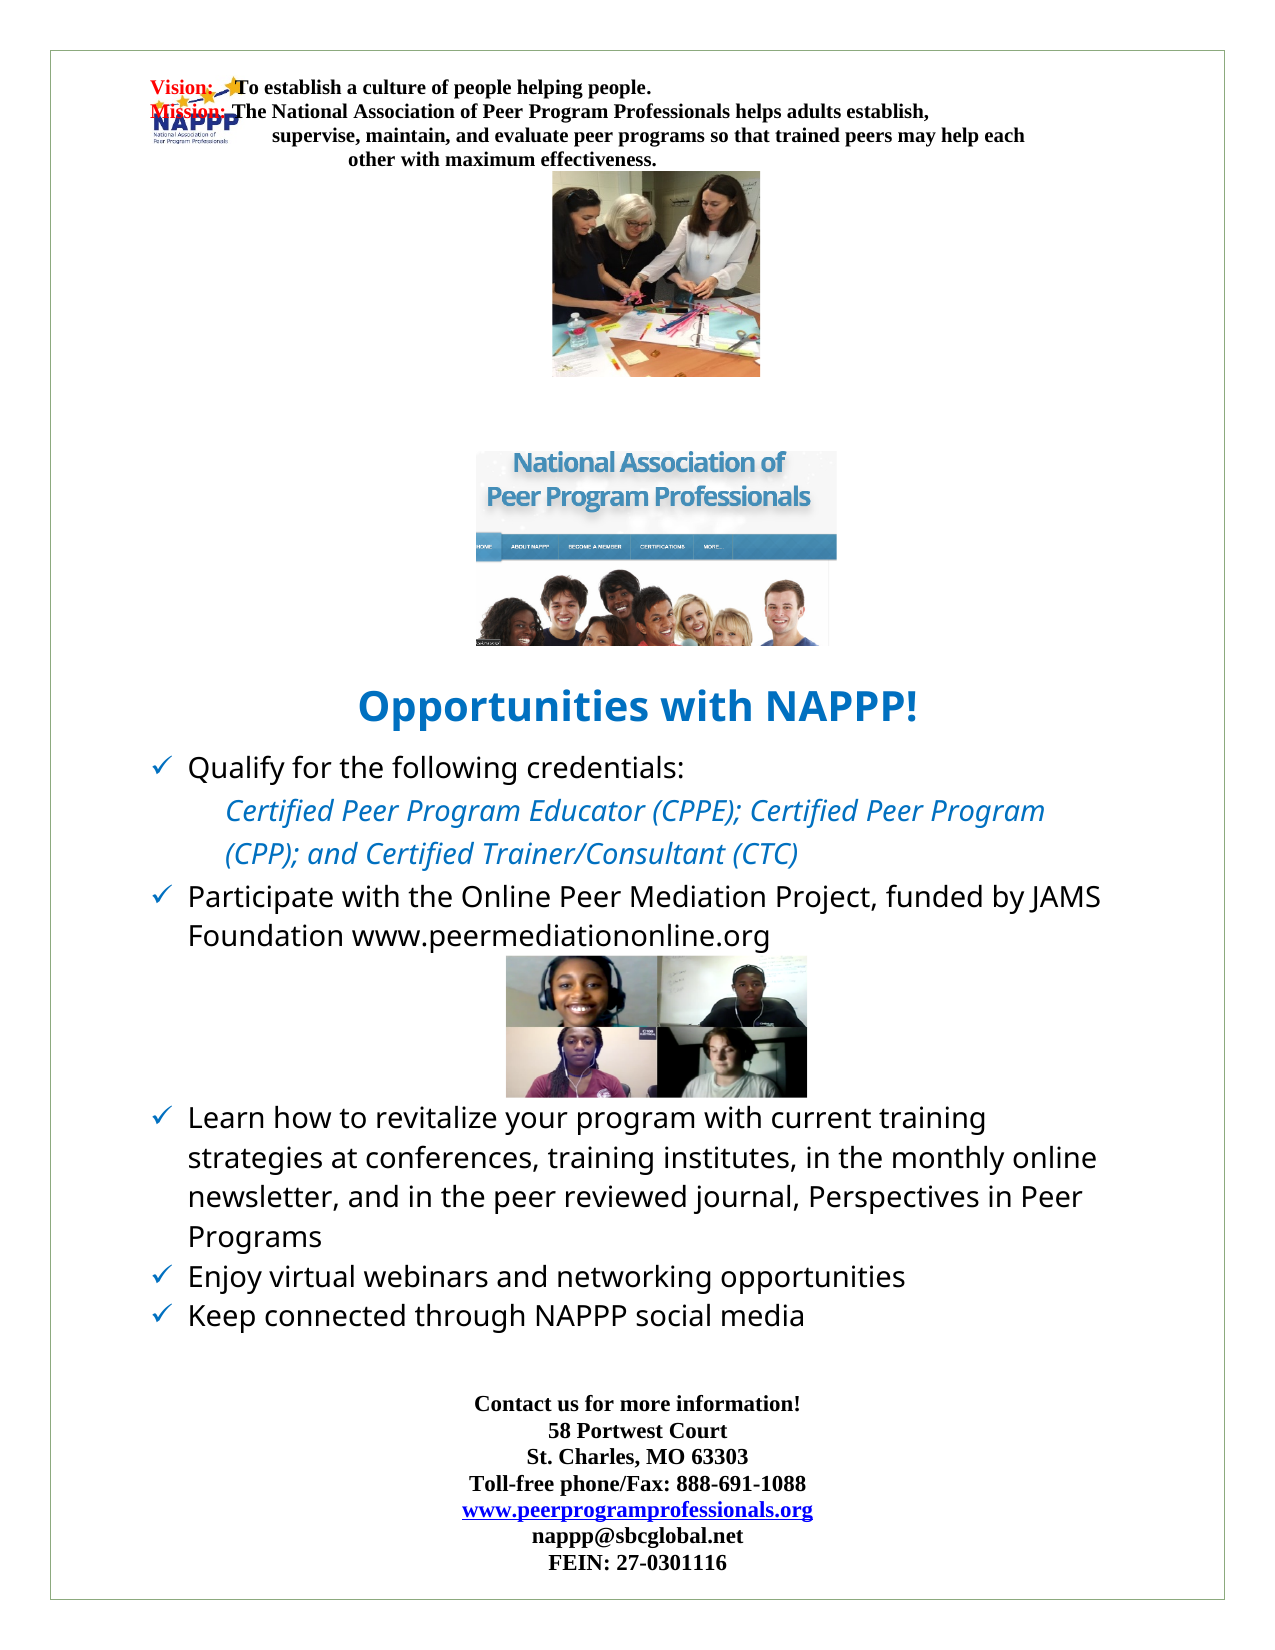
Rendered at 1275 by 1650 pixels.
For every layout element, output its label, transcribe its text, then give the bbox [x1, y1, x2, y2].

list Qualify for the following credentials: [150, 747, 1125, 787]
list Learn how to revitalize your program with current training strategies at conferences, training institutes, in the monthly online newsletter, and in the peer reviewed journal, Perspectives in Peer Programs [150, 1097, 1125, 1256]
picture [150, 75, 246, 144]
picture [476, 451, 837, 646]
list Participate with the Online Peer Mediation Project, funded by JAMS Foundation www.peermediationonline.org [150, 876, 1125, 955]
list Keep connected through NAPPP social media [150, 1296, 1125, 1335]
picture [552, 171, 761, 377]
list Certified Peer Program Educator (CPPE); Certified Peer Program (CPP); and Certified Trainer/Consultant (CTC) [225, 790, 1125, 873]
list Enjoy virtual webinars and networking opportunities [150, 1256, 1125, 1296]
picture [505, 955, 808, 1098]
text Opportunities with NAPPP! [150, 677, 1125, 733]
